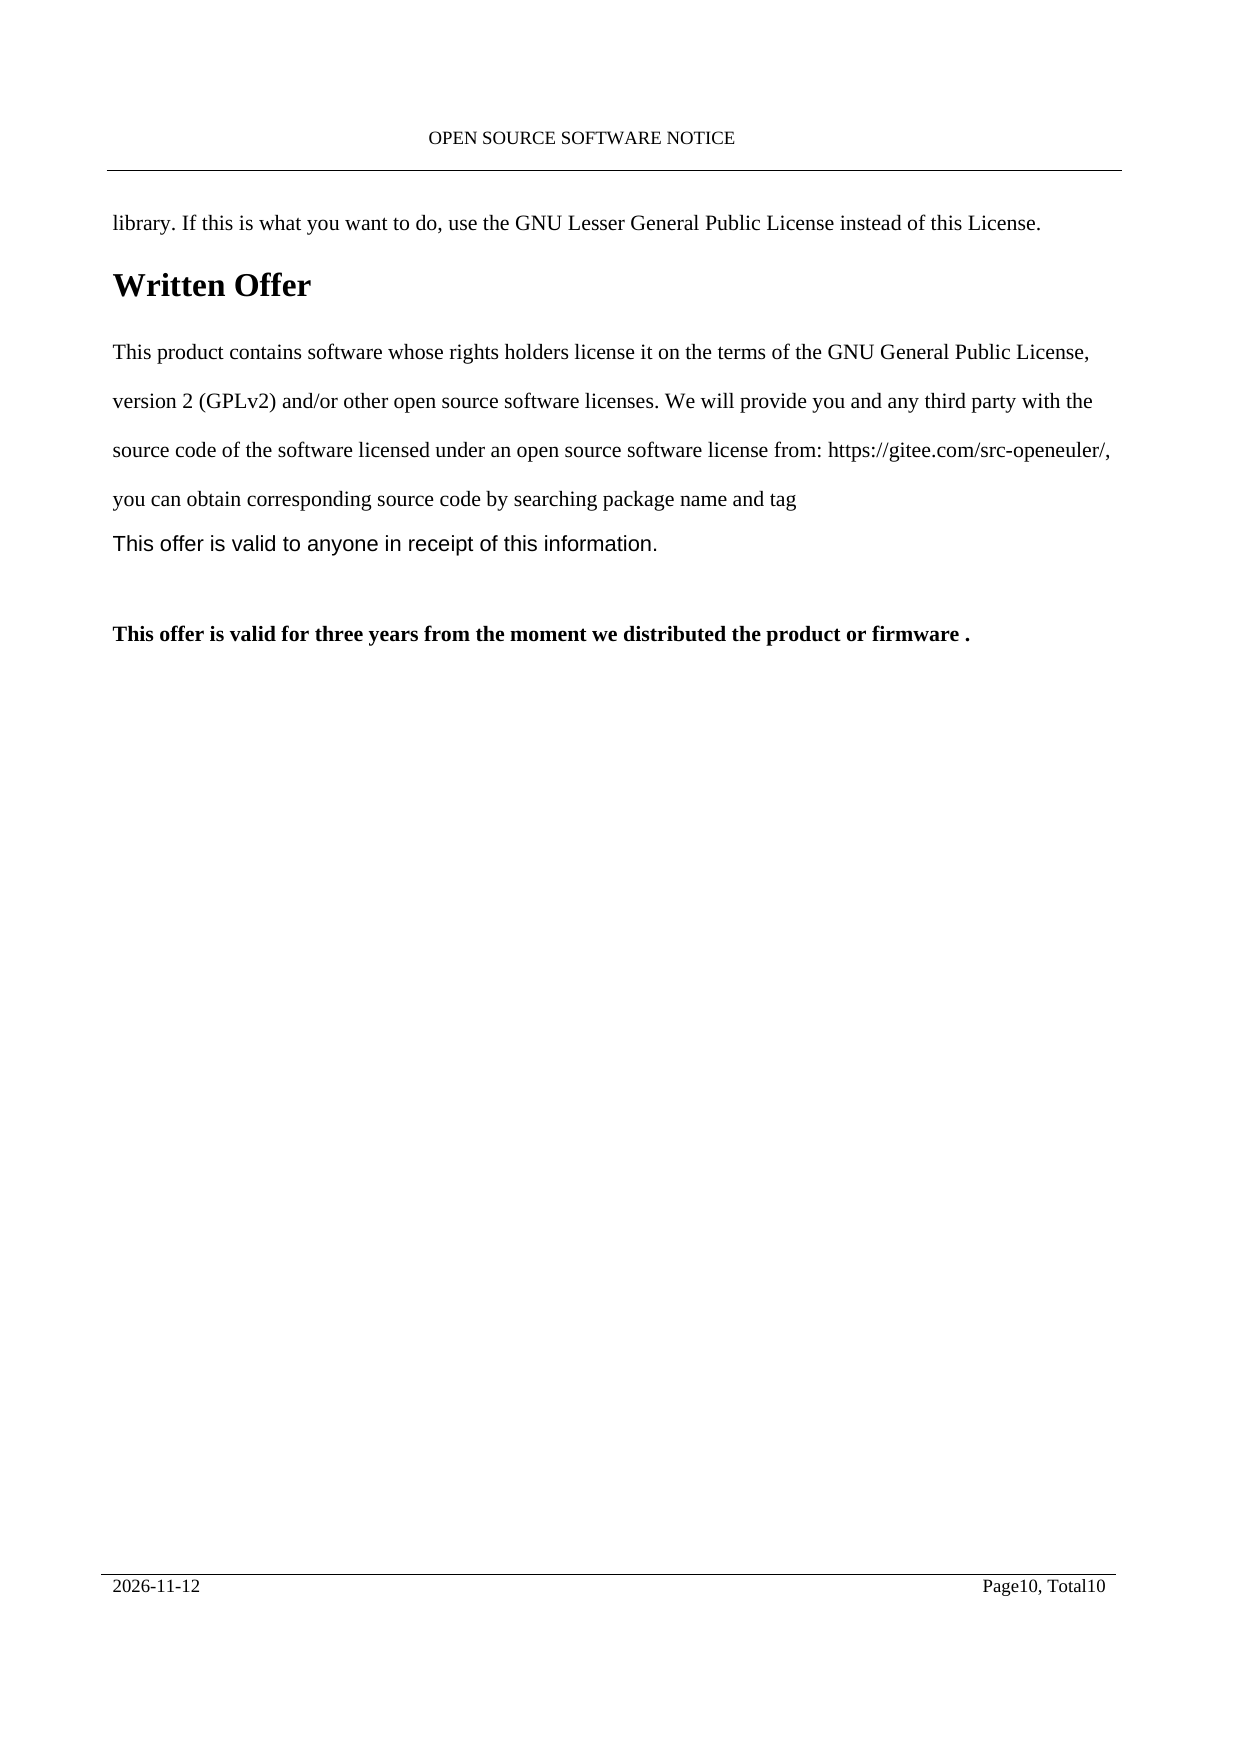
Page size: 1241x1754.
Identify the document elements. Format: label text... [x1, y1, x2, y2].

text This offer is valid for three years from the moment we distributed the product or firmware . [112, 617, 1128, 650]
text This product contains software whose rights holders license it on the terms of the GNU General Public License, version 2 (GPLv2) and/or other open source software licenses. We will provide you and any third party with the source code of the software licensed under an open source software license from: https://gitee.com/src-openeuler/, you can obtain corresponding source code by searching package name and tag [112, 336, 1128, 514]
text Written Offer [112, 251, 1128, 316]
text This offer is valid to anyone in receipt of this information. [112, 527, 1128, 559]
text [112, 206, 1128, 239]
